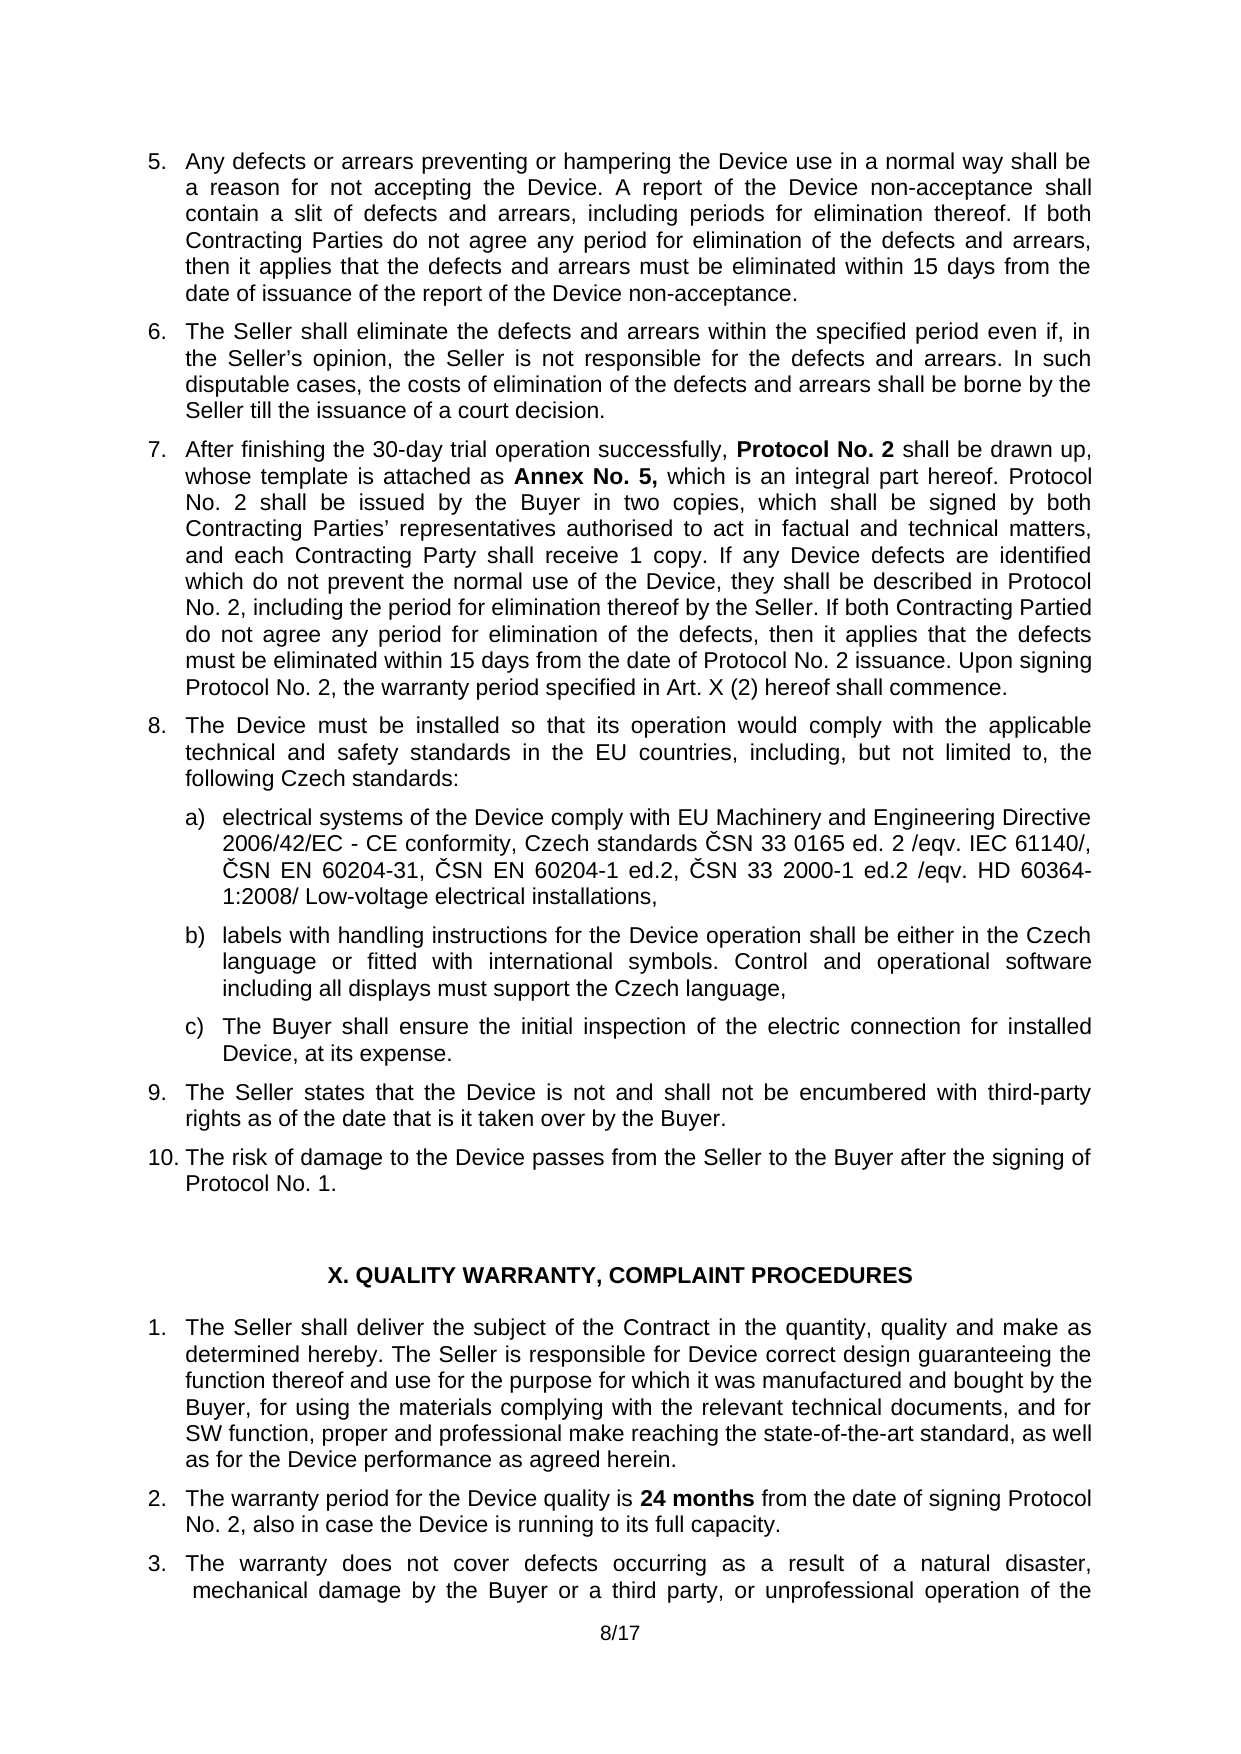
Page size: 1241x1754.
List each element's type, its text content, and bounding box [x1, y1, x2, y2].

list electrical systems of the Device comply with EU Machinery and Engineering Directive 2006/42/EC - CE conformity, Czech standards ČSN 33 0165 ed. 2 /eqv. IEC 61140/, ČSN EN 60204-31, ČSN EN 60204-1 ed.2, ČSN 33 2000-1 ed.2 /eqv. HD 60364-1:2008/ Low-voltage electrical installations, [185, 804, 1092, 909]
text X. QUALITY WARRANTY, COMPLAINT PROCEDURES [148, 1262, 1092, 1288]
list The Seller shall eliminate the defects and arrears within the specified period even if, in the Seller’s opinion, the Seller is not responsible for the defects and arrears. In such disputable cases, the costs of elimination of the defects and arrears shall be borne by the Seller till the issuance of a court decision. [148, 318, 1092, 424]
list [148, 1550, 1092, 1603]
list The Device must be installed so that its operation would comply with the applicable technical and safety standards in the EU countries, including, but not limited to, the following Czech standards: [148, 712, 1092, 791]
list Any defects or arrears preventing or hampering the Device use in a normal way shall be a reason for not accepting the Device. A report of the Device non-acceptance shall contain a slit of defects and arrears, including periods for elimination thereof. If both Contracting Parties do not agree any period for elimination of the defects and arrears, then it applies that the defects and arrears must be eliminated within 15 days from the date of issuance of the report of the Device non-acceptance. [148, 148, 1092, 306]
list The Seller states that the Device is not and shall not be encumbered with third-party rights as of the date that is it taken over by the Buyer. [148, 1078, 1092, 1131]
list The warranty period for the Device quality is 24 months from the date of signing Protocol No. 2, also in case the Device is running to its full capacity. [148, 1485, 1092, 1538]
list The risk of damage to the Device passes from the Seller to the Buyer after the signing of Protocol No. 1. [148, 1144, 1092, 1196]
list After finishing the 30-day trial operation successfully, Protocol No. 2 shall be drawn up, whose template is attached as Annex No. 5, which is an integral part hereof. Protocol No. 2 shall be issued by the Buyer in two copies, which shall be signed by both Contracting Parties’ representatives authorised to act in factual and technical matters, and each Contracting Party shall receive 1 copy. If any Device defects are identified which do not prevent the normal use of the Device, they shall be described in Protocol No. 2, including the period for elimination thereof by the Seller. If both Contracting Partied do not agree any period for elimination of the defects, then it applies that the defects must be eliminated within 15 days from the date of Protocol No. 2 issuance. Upon signing Protocol No. 2, the warranty period specified in Art. X (2) hereof shall commence. [148, 436, 1092, 700]
list The Buyer shall ensure the initial inspection of the electric connection for installed Device, at its expense. [185, 1013, 1092, 1066]
list labels with handling instructions for the Device operation shall be either in the Czech language or fitted with international symbols. Control and operational software including all displays must support the Czech language, [185, 922, 1092, 1001]
list The Seller shall deliver the subject of the Contract in the quantity, quality and make as determined hereby. The Seller is responsible for Device correct design guaranteeing the function thereof and use for the purpose for which it was manufactured and bought by the Buyer, for using the materials complying with the relevant technical documents, and for SW function, proper and professional make reaching the state-of-the-art standard, as well as for the Device performance as agreed herein. [148, 1314, 1092, 1472]
